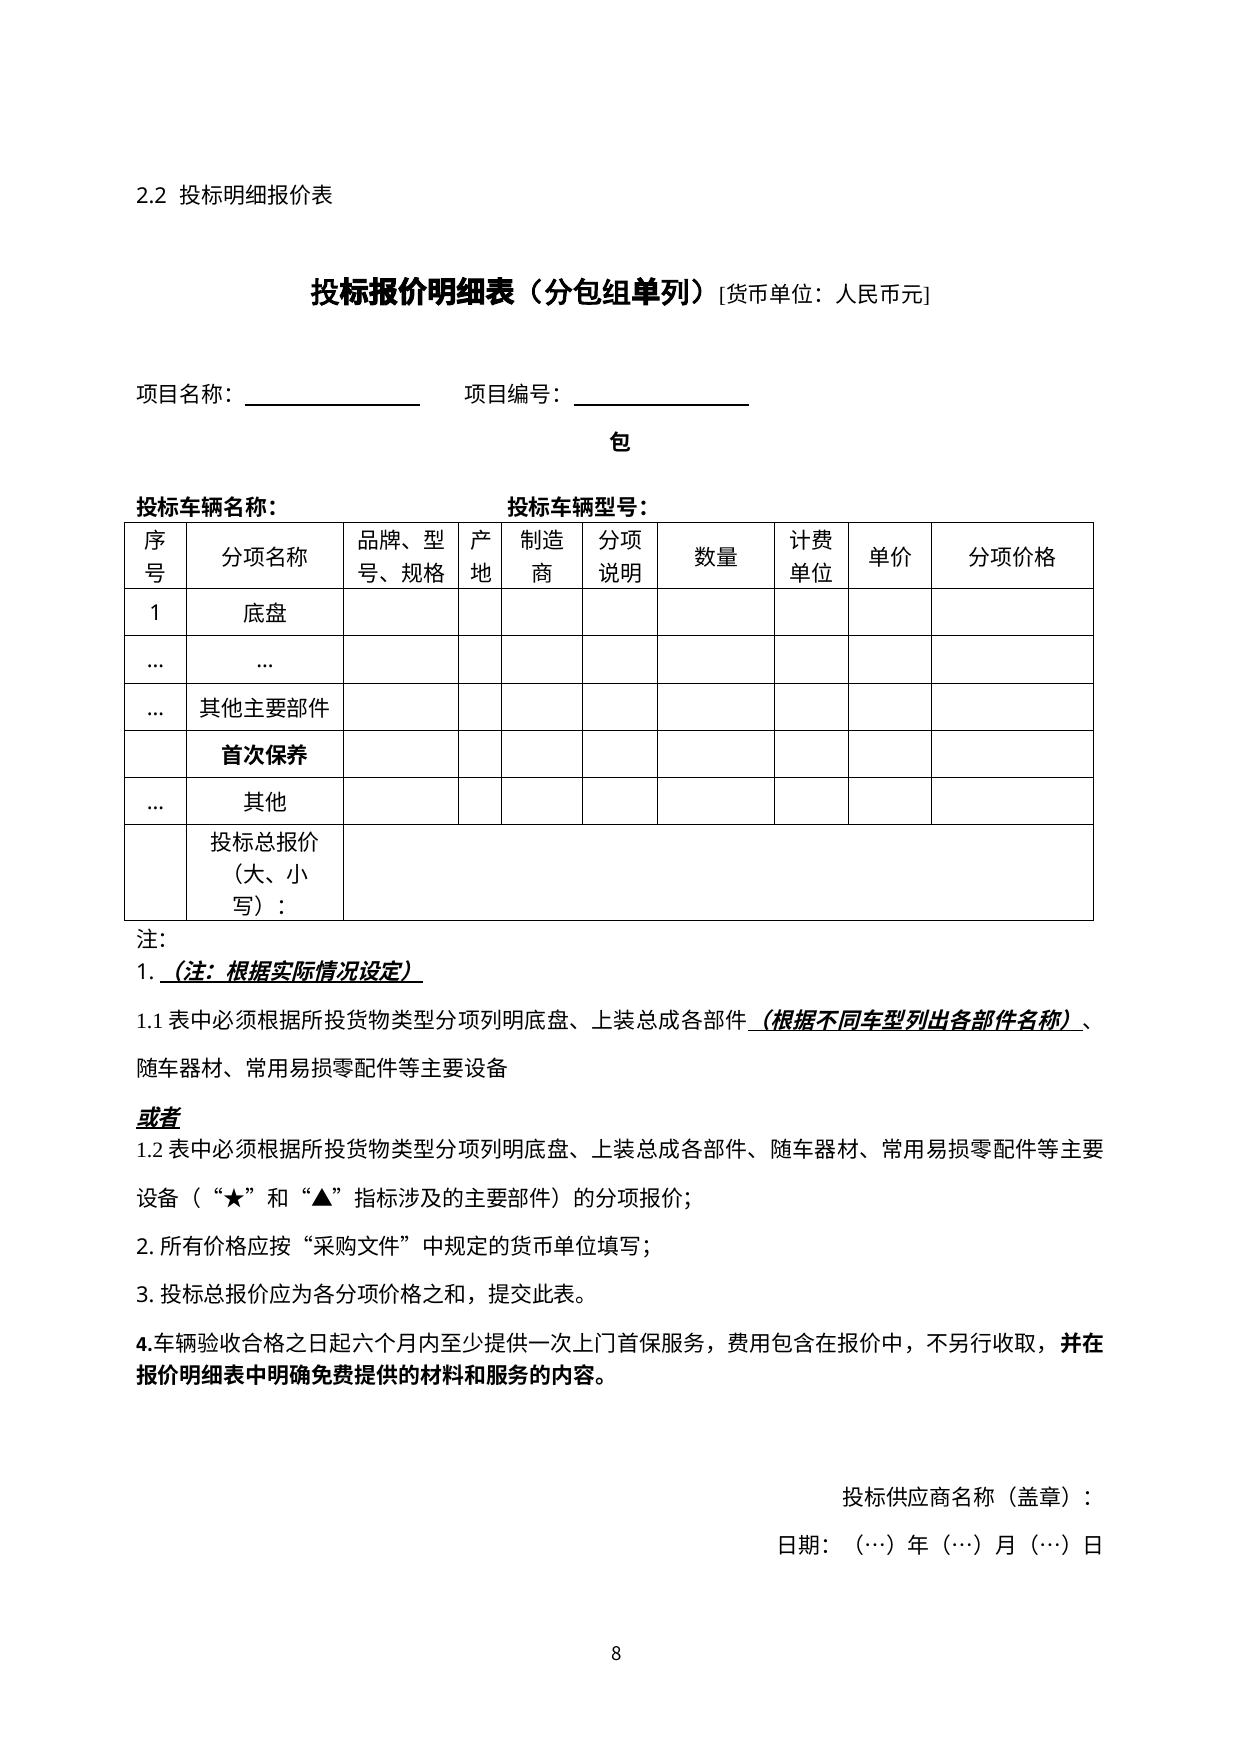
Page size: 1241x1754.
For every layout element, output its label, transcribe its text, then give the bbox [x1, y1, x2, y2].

subtitle 2.2 投标明细报价表 [136, 178, 1104, 210]
table_cell [775, 731, 848, 777]
table_cell 投标总报价（大、小写）： [187, 825, 343, 920]
table_cell 首次保养 [187, 731, 343, 777]
table_cell [459, 778, 501, 824]
text 2. 所有价格应按“采购文件”中规定的货币单位填写； [136, 1229, 1104, 1261]
table_cell [502, 589, 582, 635]
table_cell [658, 589, 774, 635]
text 4.车辆验收合格之日起六个月内至少提供一次上门首保服务，费用包含在报价中，不另行收取，并在报价明细表中明确免费提供的材料和服务的内容。 [136, 1326, 1104, 1391]
table_cell [583, 778, 657, 824]
table_cell [583, 589, 657, 635]
table_cell 1 [125, 589, 186, 635]
table_cell [658, 778, 774, 824]
table_cell [344, 636, 458, 682]
table_cell [502, 684, 582, 730]
text 或者 [136, 1099, 1104, 1132]
text 3. 投标总报价应为各分项价格之和，提交此表。 [136, 1277, 1104, 1310]
table_header 产地 [459, 523, 501, 588]
text 投标供应商名称（盖章）： [136, 1480, 1104, 1512]
table_cell [125, 731, 186, 777]
table_cell [775, 589, 848, 635]
table_header 制造商 [502, 523, 582, 588]
table_cell [502, 636, 582, 682]
text 1.2表中必须根据所投货物类型分项列明底盘、上装总成各部件、随车器材、常用易损零配件等主要设备（“★”和“▲”指标涉及的主要部件）的分项报价； [136, 1132, 1104, 1213]
text 1. （注：根据实际情况设定） [136, 954, 1104, 986]
table_cell [658, 731, 774, 777]
table_header 分项名称 [187, 523, 343, 588]
text 投标车辆名称： 投标车辆型号： [136, 489, 1104, 522]
table_cell [583, 731, 657, 777]
table_header 序号 [125, 523, 186, 588]
table_cell [932, 731, 1093, 777]
text 项目名称： 项目编号： [136, 377, 1104, 408]
text 日期：（…）年（…）月（…）日 [136, 1528, 1104, 1559]
table_cell 底盘 [187, 589, 343, 635]
table_cell [849, 589, 931, 635]
table_cell … [125, 684, 186, 730]
table_cell [775, 684, 848, 730]
table_cell [849, 731, 931, 777]
table_header 计费 单位 [775, 523, 848, 588]
table_cell [344, 731, 458, 777]
table_cell [658, 684, 774, 730]
table_cell … [125, 778, 186, 824]
table_cell [932, 684, 1093, 730]
table_cell [502, 731, 582, 777]
table_header 分项价格 [932, 523, 1093, 588]
table_cell 其他主要部件 [187, 684, 343, 730]
table_cell [849, 778, 931, 824]
table_cell [849, 636, 931, 682]
table_cell 其他 [187, 778, 343, 824]
table_cell … [187, 636, 343, 682]
table_cell [125, 825, 186, 920]
table_cell [459, 684, 501, 730]
table_cell [459, 636, 501, 682]
table_cell [775, 636, 848, 682]
text 包 [136, 424, 1104, 457]
table_header 品牌、型号、规格 [344, 523, 458, 588]
table_cell [849, 684, 931, 730]
table_cell [344, 778, 458, 824]
table_cell [583, 636, 657, 682]
text 1.1表中必须根据所投货物类型分项列明底盘、上装总成各部件（根据不同车型列出各部件名称）、随车器材、常用易损零配件等主要设备 [136, 1002, 1104, 1083]
table_cell [932, 636, 1093, 682]
table_cell [344, 589, 458, 635]
table_cell [344, 825, 1093, 920]
table_cell [459, 589, 501, 635]
table_cell [583, 684, 657, 730]
table_header 分项说明 [583, 523, 657, 588]
table_header 单价 [849, 523, 931, 588]
text 投标报价明细表（分包组单列）[货币单位：人民币元] [136, 258, 1104, 323]
table_cell [775, 778, 848, 824]
table_cell [658, 636, 774, 682]
table_cell [932, 589, 1093, 635]
table_cell … [125, 636, 186, 682]
table_cell [344, 684, 458, 730]
table_header 数量 [658, 523, 774, 588]
table_cell [502, 778, 582, 824]
table_cell [459, 731, 501, 777]
table_cell [932, 778, 1093, 824]
text 注： [136, 921, 1104, 954]
